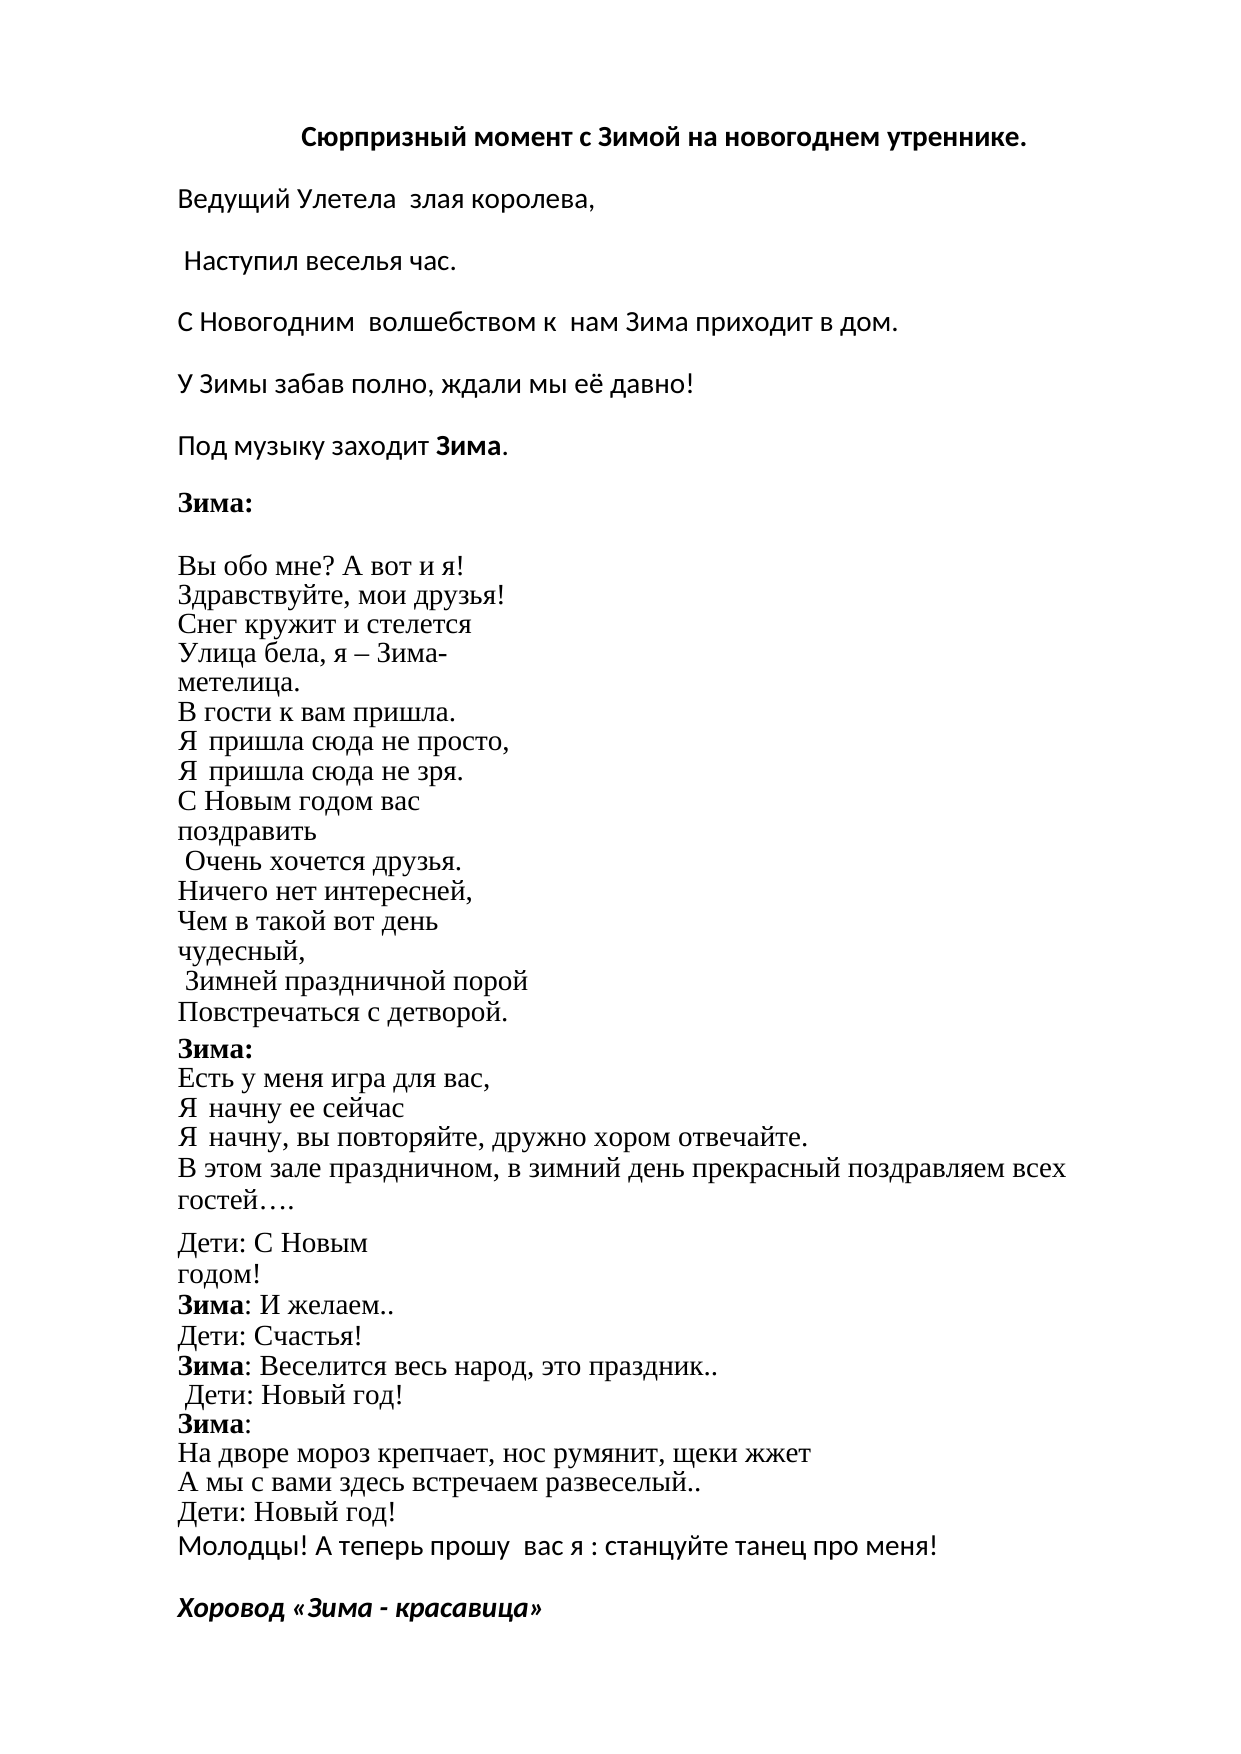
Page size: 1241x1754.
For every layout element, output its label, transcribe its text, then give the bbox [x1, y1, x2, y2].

text Хоровод «Зима - красавица» [177, 1589, 1152, 1625]
text Улица бела, я – Зима-метелица. [177, 639, 549, 698]
text Снег кружит и стелется [177, 610, 549, 639]
text Зима: [177, 1410, 1152, 1439]
text Повстречаться с детворой. [177, 997, 560, 1027]
text Здравствуйте, мои друзья! [177, 581, 549, 610]
text Дети: Новый год! [177, 1381, 727, 1410]
text Зимней праздничной порой [177, 967, 560, 997]
list начну, вы повторяйте, дружно хором отвечайте. [178, 1123, 1152, 1152]
list пришла сюда не зря. [178, 757, 1152, 786]
text Сюрпризный момент с Зимой на новогоднем утреннике. [177, 118, 1152, 154]
text Зима: [177, 1031, 1152, 1064]
text Чем в такой вот день чудесный, [177, 906, 560, 967]
text У Зимы забав полно, ждали мы её давно! [177, 365, 1152, 401]
text Очень хочется друзья. [177, 846, 560, 876]
text В этом зале праздничном, в зимний день прекрасный поздравляем всех гостей…. [177, 1152, 1099, 1216]
text Зима: [177, 489, 1152, 518]
text Зима: Веселится весь народ, это праздник.. [177, 1352, 727, 1381]
text С Новогодним волшебством к нам Зима приходит в дом. [177, 303, 1152, 339]
text Дети: Счастья! [177, 1321, 449, 1352]
text Наступил веселья час. [177, 242, 1152, 277]
text Под музыку заходит Зима. [177, 427, 1152, 463]
text Ведущий Улетела злая королева, [177, 180, 1152, 216]
text На дворе мороз крепчает, нос румянит, щеки жжет А мы с вами здесь встречаем развеселый.. [177, 1439, 818, 1498]
text Ничего нет интересней, [177, 876, 560, 906]
list пришла сюда не просто, [178, 727, 1152, 757]
list начну ее сейчас [178, 1093, 1152, 1123]
text В гости к вам пришла. [177, 698, 549, 727]
text Молодцы! А теперь прошу вас я : станцуйте танец про меня! [177, 1527, 1152, 1563]
text Дети: С Новым годом! [177, 1228, 449, 1290]
text С Новым годом вас поздравить [177, 786, 560, 846]
text Есть у меня игра для вас, [177, 1064, 1152, 1093]
text Вы обо мне? А вот и я! [177, 552, 549, 581]
text Зима: И желаем.. [177, 1290, 449, 1321]
text Дети: Новый год! [177, 1498, 1152, 1527]
